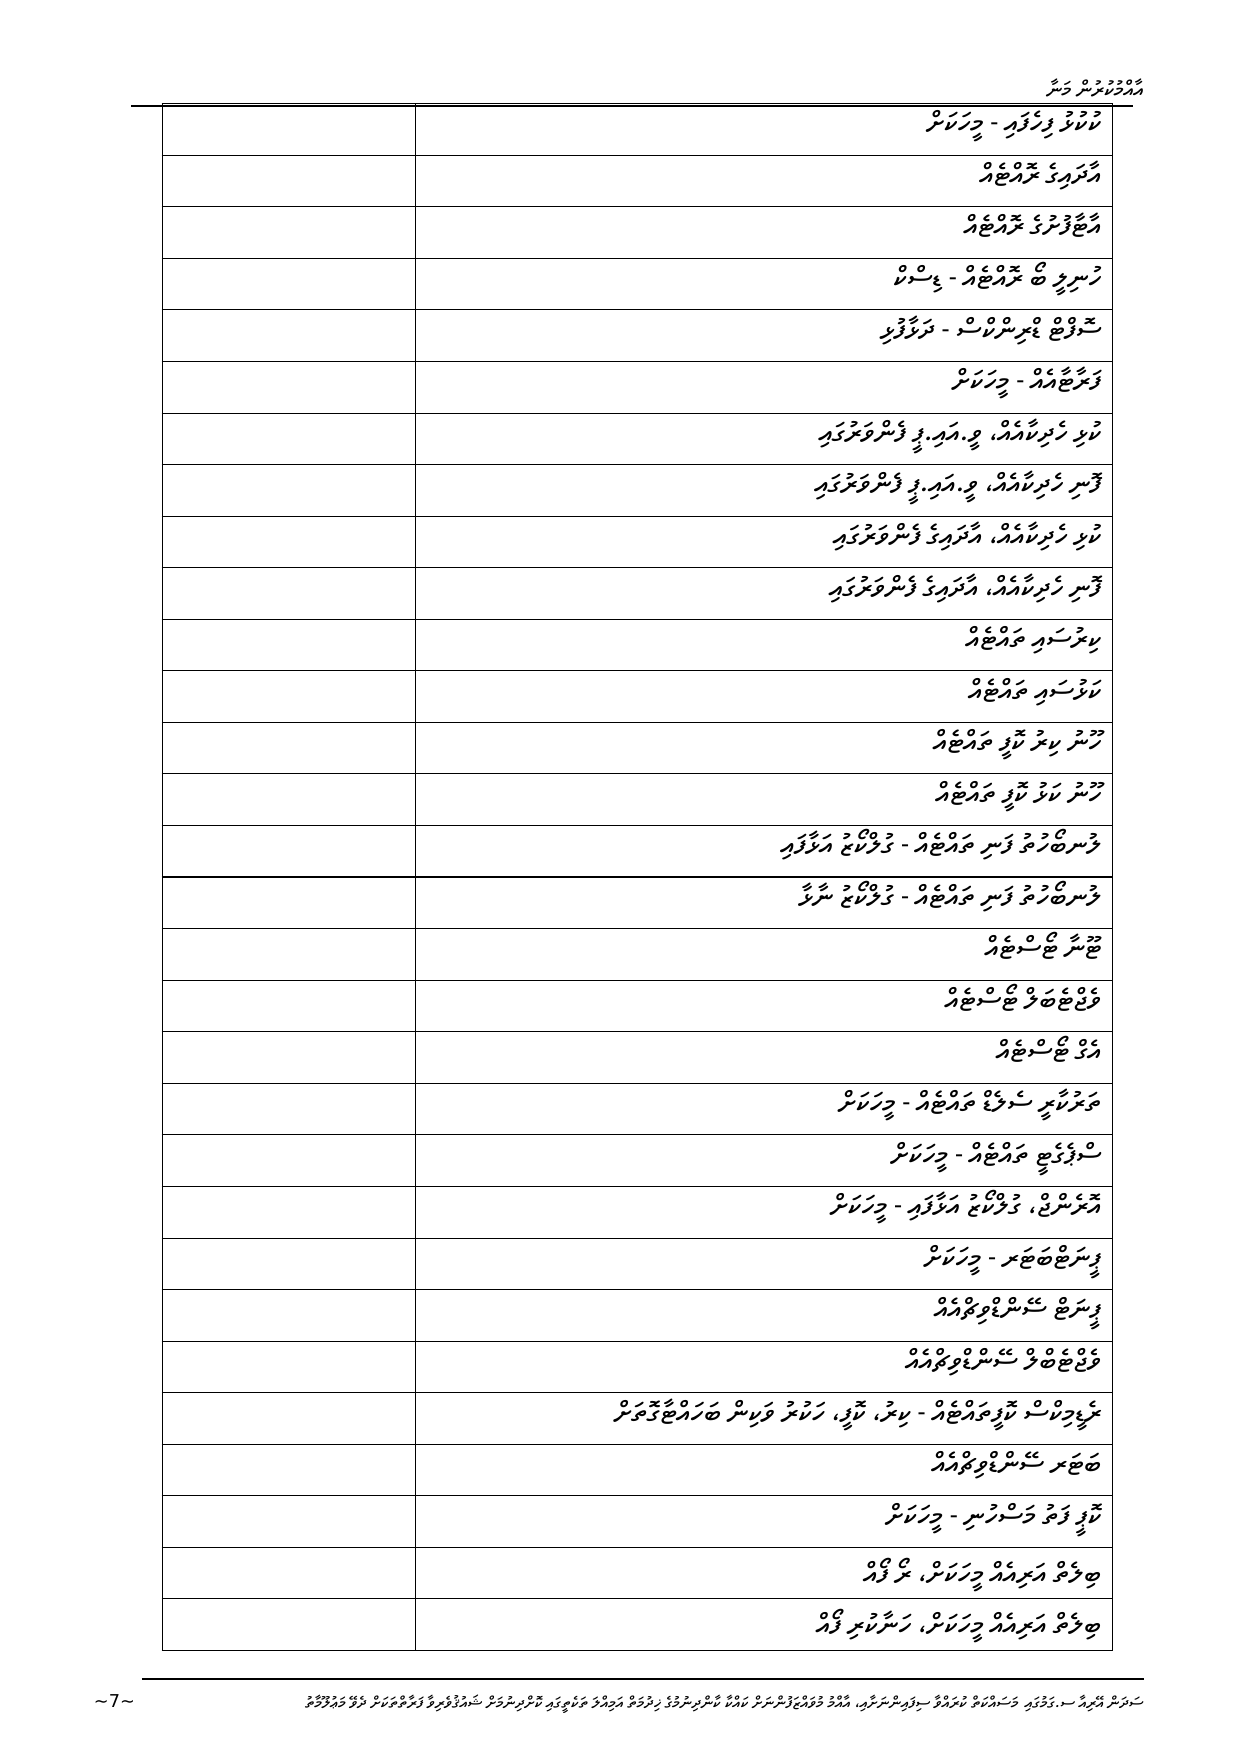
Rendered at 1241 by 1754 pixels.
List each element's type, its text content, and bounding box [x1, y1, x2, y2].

table_cell [163, 207, 415, 258]
table_cell ތަރުކާރީ ސެލެޑް ތައްޓެއް - މީހަކަށް [416, 1084, 1112, 1134]
table_cell [163, 1239, 415, 1289]
table_cell [163, 1032, 415, 1083]
table_cell [163, 878, 415, 928]
table_cell ކޮޕީ ފަތު މަސްހުނި - މީހަކަށް [416, 1496, 1112, 1547]
table_cell [163, 826, 415, 876]
table_cell ޕީނަޓް ސޭންޑްވިޗްއެއް [416, 1290, 1112, 1341]
table_cell ބިލެތް އަރިއެއް މީހަކަށް، ހަނާކުރި ފޯއް [416, 1599, 1112, 1650]
table_cell [163, 981, 415, 1031]
table_cell ލުނބޯހުތު ފަނި ތައްޓެއް - ގުލްކޯޒު އަޅާފައި [416, 826, 1112, 876]
table_cell ޓޫނާ ޓޯސްޓެއް [416, 929, 1112, 979]
table_cell ހުނިލީ ބޯ ރޮއްޓެއް - ޑިސްކް [416, 259, 1112, 309]
table_cell [163, 259, 415, 309]
table_cell ކުޅި ހެދިކާއެއް، އާދައިގެ ފެންވަރުގައި [416, 517, 1112, 567]
table_cell އޮރެންޖް، ގުލްކޯޒު އަޅާފައި - މީހަކަށް [416, 1187, 1112, 1237]
table_cell ބިލެތް އަރިއެއް މީހަކަށް، ރޯ ފޯއް [416, 1548, 1112, 1598]
table_cell ސޮފްޓް ޑްރިންކްސް - ދަޅާފުޅި [416, 310, 1112, 361]
table_cell [163, 310, 415, 361]
table_cell [163, 671, 415, 722]
table_cell އެގް ޓޯސްޓެއް [416, 1032, 1112, 1083]
table_cell [163, 1548, 415, 1598]
table_cell ފޮނި ހެދިކާއެއް، ވީ.އައި.ޕީ ފެންވަރުގައި [416, 465, 1112, 516]
table_cell [163, 414, 415, 464]
table_cell އާޓާފުށުގެ ރޮއްޓެއް [416, 207, 1112, 258]
table_cell ޕީނަޓްބަޓަރ - މީހަކަށް [416, 1239, 1112, 1289]
table_cell [163, 1290, 415, 1341]
table_cell ރެޑީމިކްސް ކޮފީތައްޓެއް - ކިރު، ކޮފީ، ހަކުރު ވަކިން ބަހައްޓާގޮތަށް [416, 1393, 1112, 1444]
table_cell [163, 517, 415, 567]
table_cell ކަޅުސައި ތައްޓެއް [416, 671, 1112, 722]
table_cell [163, 104, 415, 154]
table_cell [163, 1445, 415, 1495]
table_cell [163, 723, 415, 773]
table_cell [163, 929, 415, 979]
table_cell ފަރާޓާއެއް - މީހަކަށް [416, 362, 1112, 412]
table_cell އާދައިގެ ރޮއްޓެއް [416, 156, 1112, 206]
table_cell ކުކުޅު ފިހެފައި - މީހަކަށް [416, 104, 1112, 154]
table_cell [163, 156, 415, 206]
table_cell [163, 1135, 415, 1186]
table_cell [163, 362, 415, 412]
table_cell ކުޅި ހެދިކާއެއް، ވީ.އައި.ޕީ ފެންވަރުގައި [416, 414, 1112, 464]
table_cell ބަޓަރ ސޭންޑްވިޗްއެއް [416, 1445, 1112, 1495]
table_cell [163, 620, 415, 670]
table_cell ހޫނު ކިރު ކޮފީ ތައްޓެއް [416, 723, 1112, 773]
table_cell ވެޖްޓެބްލް ސޭންޑްވިޗްއެއް [416, 1342, 1112, 1392]
table_cell [163, 1187, 415, 1237]
table_cell ވެޖްޓެބަލް ޓޯސްޓެއް [416, 981, 1112, 1031]
table_cell [163, 1393, 415, 1444]
table_cell ލުނބޯހުތު ފަނި ތައްޓެއް - ގުލްކޯޒު ނާޅާ [416, 878, 1112, 928]
table_cell [163, 1496, 415, 1547]
table_cell [163, 568, 415, 619]
table_cell [163, 774, 415, 825]
table_cell [163, 1599, 415, 1650]
table_cell ކިރުސައި ތައްޓެއް [416, 620, 1112, 670]
table_cell [163, 1084, 415, 1134]
table_cell ހޫނު ކަޅު ކޮފީ ތައްޓެއް [416, 774, 1112, 825]
table_cell ފޮނި ހެދިކާއެއް، އާދައިގެ ފެންވަރުގައި [416, 568, 1112, 619]
table_cell ސްޕެގެޓީ ތައްޓެއް - މީހަކަށް [416, 1135, 1112, 1186]
table_cell [163, 1342, 415, 1392]
table_cell [163, 465, 415, 516]
